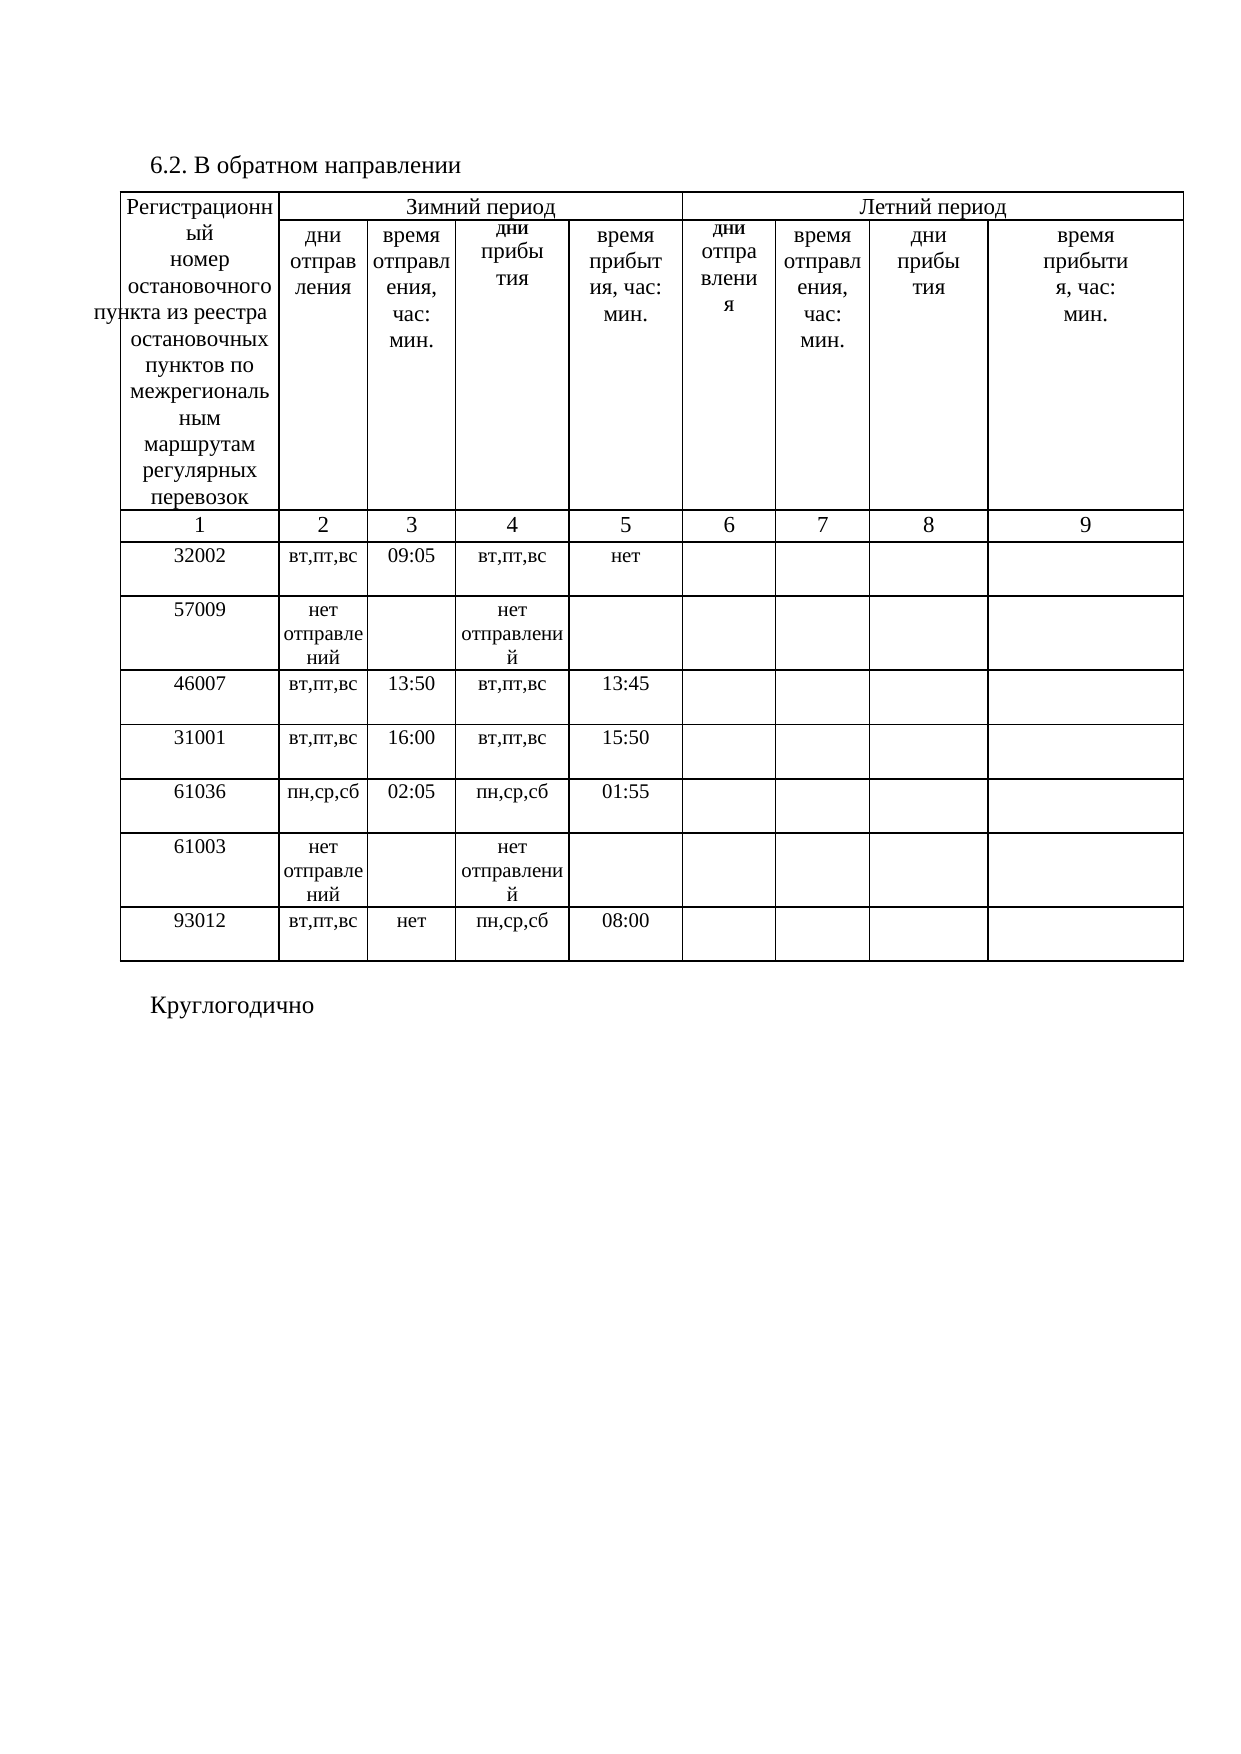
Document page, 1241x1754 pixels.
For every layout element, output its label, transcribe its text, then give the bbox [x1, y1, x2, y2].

table_cell [989, 725, 1183, 778]
table_cell нет отправлений [456, 597, 568, 669]
table_cell [776, 908, 869, 960]
table_cell [368, 597, 455, 669]
table_cell [870, 671, 987, 723]
table_cell [776, 780, 869, 832]
table_cell [683, 908, 775, 960]
table_cell 57009 [121, 597, 278, 669]
table_cell 9 [989, 511, 1183, 541]
table_cell 08:00 [570, 908, 682, 960]
table_cell 2 [280, 511, 367, 541]
table_cell 7 [776, 511, 869, 541]
table_cell пн,ср,сб [456, 908, 568, 960]
table_cell вт,пт,вс [456, 725, 568, 778]
table_cell [570, 597, 682, 669]
table_cell [989, 834, 1183, 906]
table_cell 61003 [121, 834, 278, 906]
table_cell [776, 543, 869, 595]
table_cell 3 [368, 511, 455, 541]
table_cell вт,пт,вс [280, 671, 367, 723]
table_cell дни прибы тия [870, 221, 987, 509]
table_cell 16:00 [368, 725, 455, 778]
table_cell [870, 908, 987, 960]
table_cell 61036 [121, 780, 278, 832]
table_cell вт,пт,вс [280, 908, 367, 960]
table_cell нет [570, 543, 682, 595]
table_cell 46007 [121, 671, 278, 723]
table_cell [570, 834, 682, 906]
table_cell [683, 671, 775, 723]
table_cell [776, 671, 869, 723]
table_cell [870, 780, 987, 832]
table_cell [683, 780, 775, 832]
table_cell 8 [870, 511, 987, 541]
table_cell [989, 597, 1183, 669]
table_cell пн,ср,сб [280, 780, 367, 832]
table_header Зимний период [280, 193, 682, 219]
table_cell 02:05 [368, 780, 455, 832]
table_cell 4 [456, 511, 568, 541]
table_cell [870, 725, 987, 778]
table_cell нет отправлений [280, 597, 367, 669]
table_header Летний период [683, 193, 1183, 219]
table_cell нет [368, 908, 455, 960]
table_cell время прибыт ия, час: мин. [570, 221, 682, 509]
table_cell [776, 834, 869, 906]
table_cell [683, 543, 775, 595]
table_cell [776, 725, 869, 778]
table_cell 93012 [121, 908, 278, 960]
table_cell [776, 597, 869, 669]
table_cell [870, 597, 987, 669]
table_cell вт,пт,вс [456, 543, 568, 595]
table_cell 32002 [121, 543, 278, 595]
table_cell нет отправлений [456, 834, 568, 906]
table_cell [989, 671, 1183, 723]
table_cell 13:45 [570, 671, 682, 723]
table_cell 1 [121, 511, 278, 541]
table_cell [683, 597, 775, 669]
text Круглогодично [150, 991, 1090, 1019]
table_cell [683, 725, 775, 778]
table_cell 15:50 [570, 725, 682, 778]
table_cell 5 [570, 511, 682, 541]
table_cell 09:05 [368, 543, 455, 595]
table_cell ДНИ прибы тия [456, 221, 568, 509]
table_cell 6 [683, 511, 775, 541]
table_cell время прибыти я, час: мин. [989, 221, 1183, 509]
table_cell [683, 834, 775, 906]
table_cell [368, 834, 455, 906]
table_cell время отправл ения, час: мин. [776, 221, 869, 509]
table_cell время отправл ения, час: мин. [368, 221, 455, 509]
table_cell [989, 780, 1183, 832]
table_cell [989, 543, 1183, 595]
table_cell [989, 908, 1183, 960]
table_cell 31001 [121, 725, 278, 778]
table_cell 13:50 [368, 671, 455, 723]
text 6.2. В обратном направлении [150, 150, 1090, 179]
table_cell дни отправ ления [280, 221, 367, 509]
table_cell [870, 543, 987, 595]
table_cell [870, 834, 987, 906]
table_cell ДНИ отпра влени я [683, 221, 775, 509]
table_cell 01:55 [570, 780, 682, 832]
table_cell вт,пт,вс [280, 725, 367, 778]
table_cell пн,ср,сб [456, 780, 568, 832]
table_cell нет отправлений [280, 834, 367, 906]
table_cell вт,пт,вс [456, 671, 568, 723]
table_cell вт,пт,вс [280, 543, 367, 595]
table_header Регистрационный номер остановочного пункта из реестра остановочных пунктов по межрегиональным маршрутам регулярных перевозок [121, 193, 278, 509]
